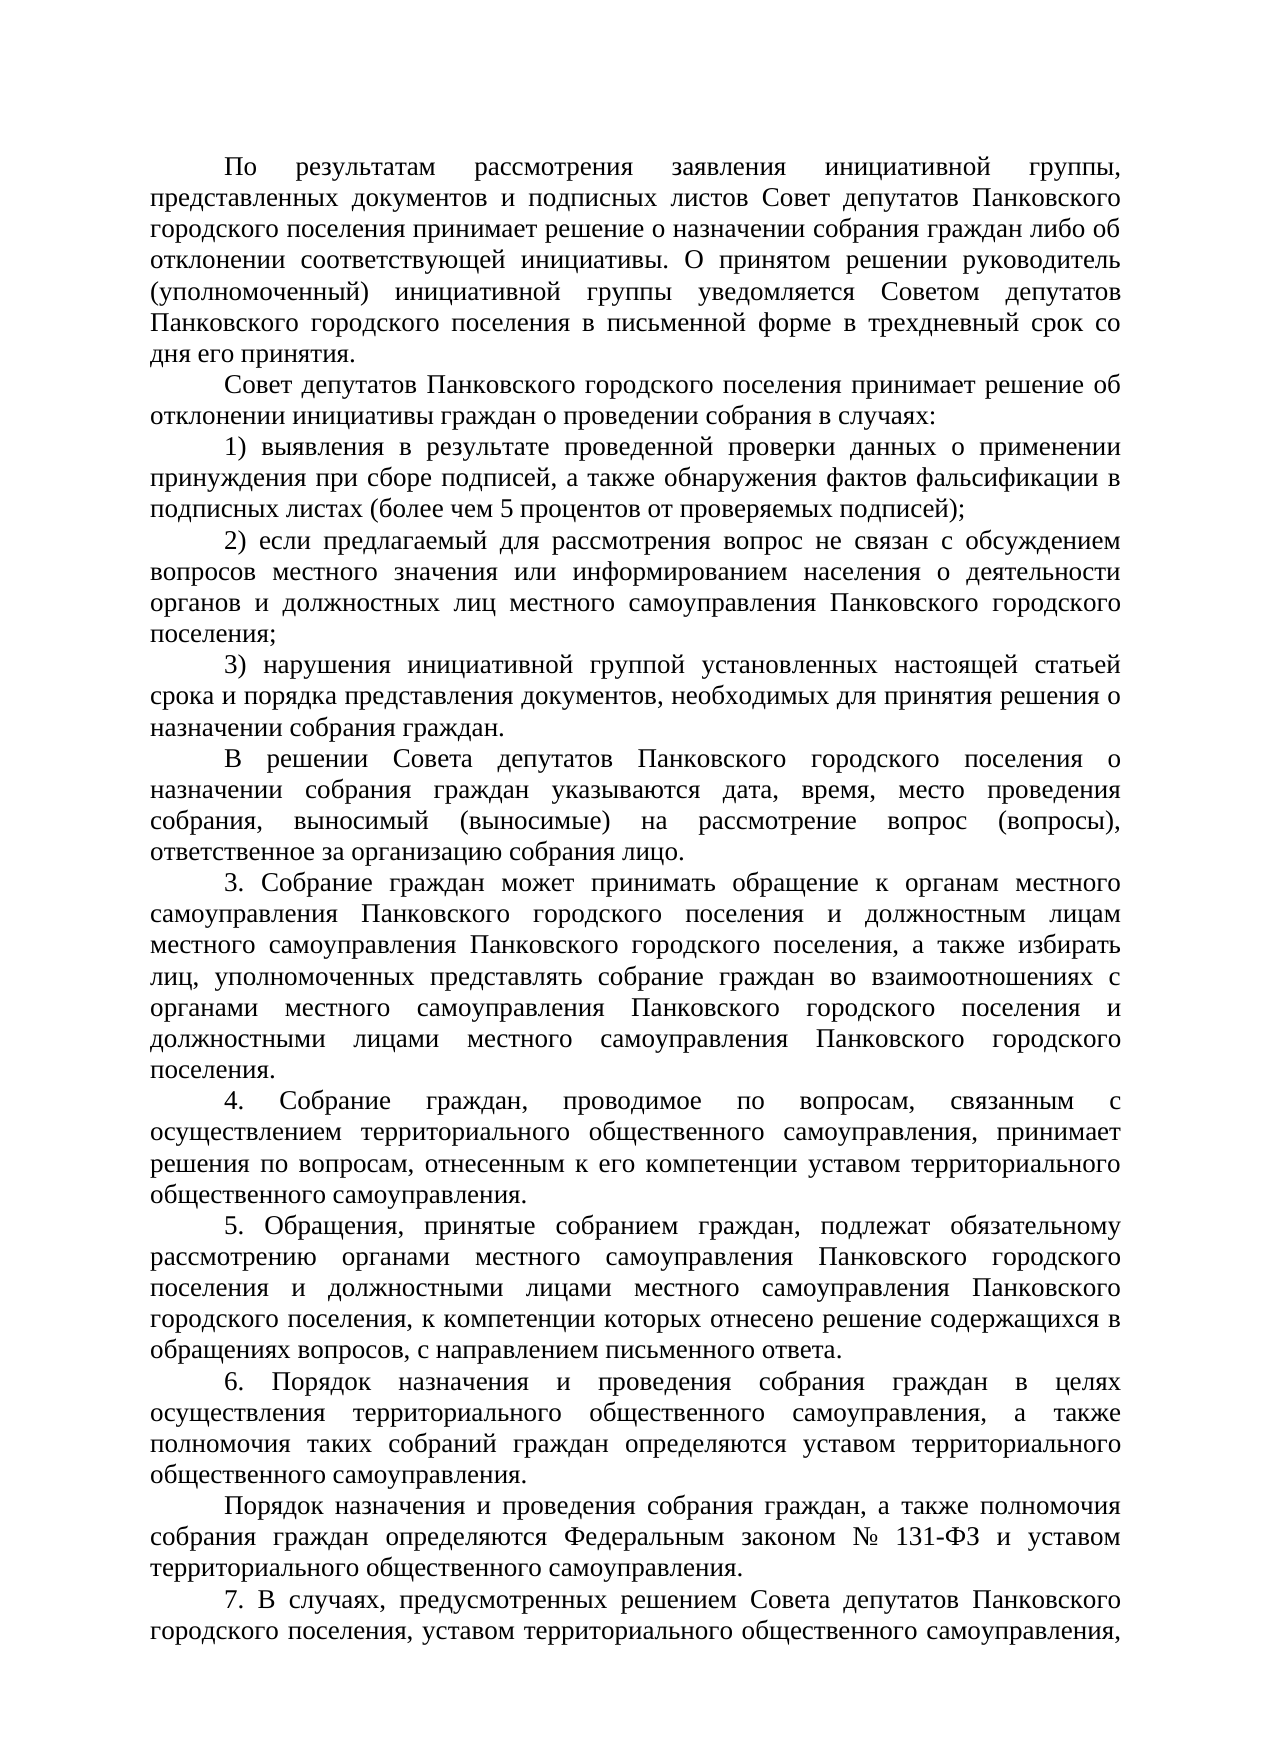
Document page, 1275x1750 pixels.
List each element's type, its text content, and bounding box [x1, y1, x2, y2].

text 3. Собрание граждан может принимать обращение к органам местного самоуправления Панковского городского поселения и должностным лицам местного самоуправления Панковского городского поселения, а также избирать лиц, уполномоченных представлять собрание граждан во взаимоотношениях с органами местного самоуправления Панковского городского поселения и должностными лицами местного самоуправления Панковского городского поселения. [150, 866, 1122, 1084]
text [150, 1583, 1122, 1645]
text 6. Порядок назначения и проведения собрания граждан в целях осуществления территориального общественного самоуправления, а также полномочия таких собраний граждан определяются уставом территориального общественного самоуправления. [150, 1365, 1122, 1489]
text 1) выявления в результате проведенной проверки данных о применении принуждения при сборе подписей, а также обнаружения фактов фальсификации в подписных листах (более чем 5 процентов от проверяемых подписей); [150, 430, 1122, 524]
text По результатам рассмотрения заявления инициативной группы, представленных документов и подписных листов Совет депутатов Панковского городского поселения принимает решение о назначении собрания граждан либо об отклонении соответствующей инициативы. О принятом решении руководитель (уполномоченный) инициативной группы уведомляется Советом депутатов Панковского городского поселения в письменной форме в трехдневный срок со дня его принятия. [150, 150, 1122, 368]
text Порядок назначения и проведения собрания граждан, а также полномочия собрания граждан определяются Федеральным законом № 131-ФЗ и уставом территориального общественного самоуправления. [150, 1489, 1122, 1583]
text 4. Собрание граждан, проводимое по вопросам, связанным с осуществлением территориального общественного самоуправления, принимает решения по вопросам, отнесенным к его компетенции уставом территориального общественного самоуправления. [150, 1084, 1122, 1209]
text 5. Обращения, принятые собранием граждан, подлежат обязательному рассмотрению органами местного самоуправления Панковского городского поселения и должностными лицами местного самоуправления Панковского городского поселения, к компетенции которых отнесено решение содержащихся в обращениях вопросов, с направлением письменного ответа. [150, 1209, 1122, 1365]
text Совет депутатов Панковского городского поселения принимает решение об отклонении инициативы граждан о проведении собрания в случаях: [150, 368, 1122, 430]
text 2) если предлагаемый для рассмотрения вопрос не связан с обсуждением вопросов местного значения или информированием населения о деятельности органов и должностных лиц местного самоуправления Панковского городского поселения; [150, 524, 1122, 648]
text В решении Совета депутатов Панковского городского поселения о назначении собрания граждан указываются дата, время, место проведения собрания, выносимый (выносимые) на рассмотрение вопрос (вопросы), ответственное за организацию собрания лицо. [150, 742, 1122, 866]
text 3) нарушения инициативной группой установленных настоящей статьей срока и порядка представления документов, необходимых для принятия решения о назначении собрания граждан. [150, 648, 1122, 742]
